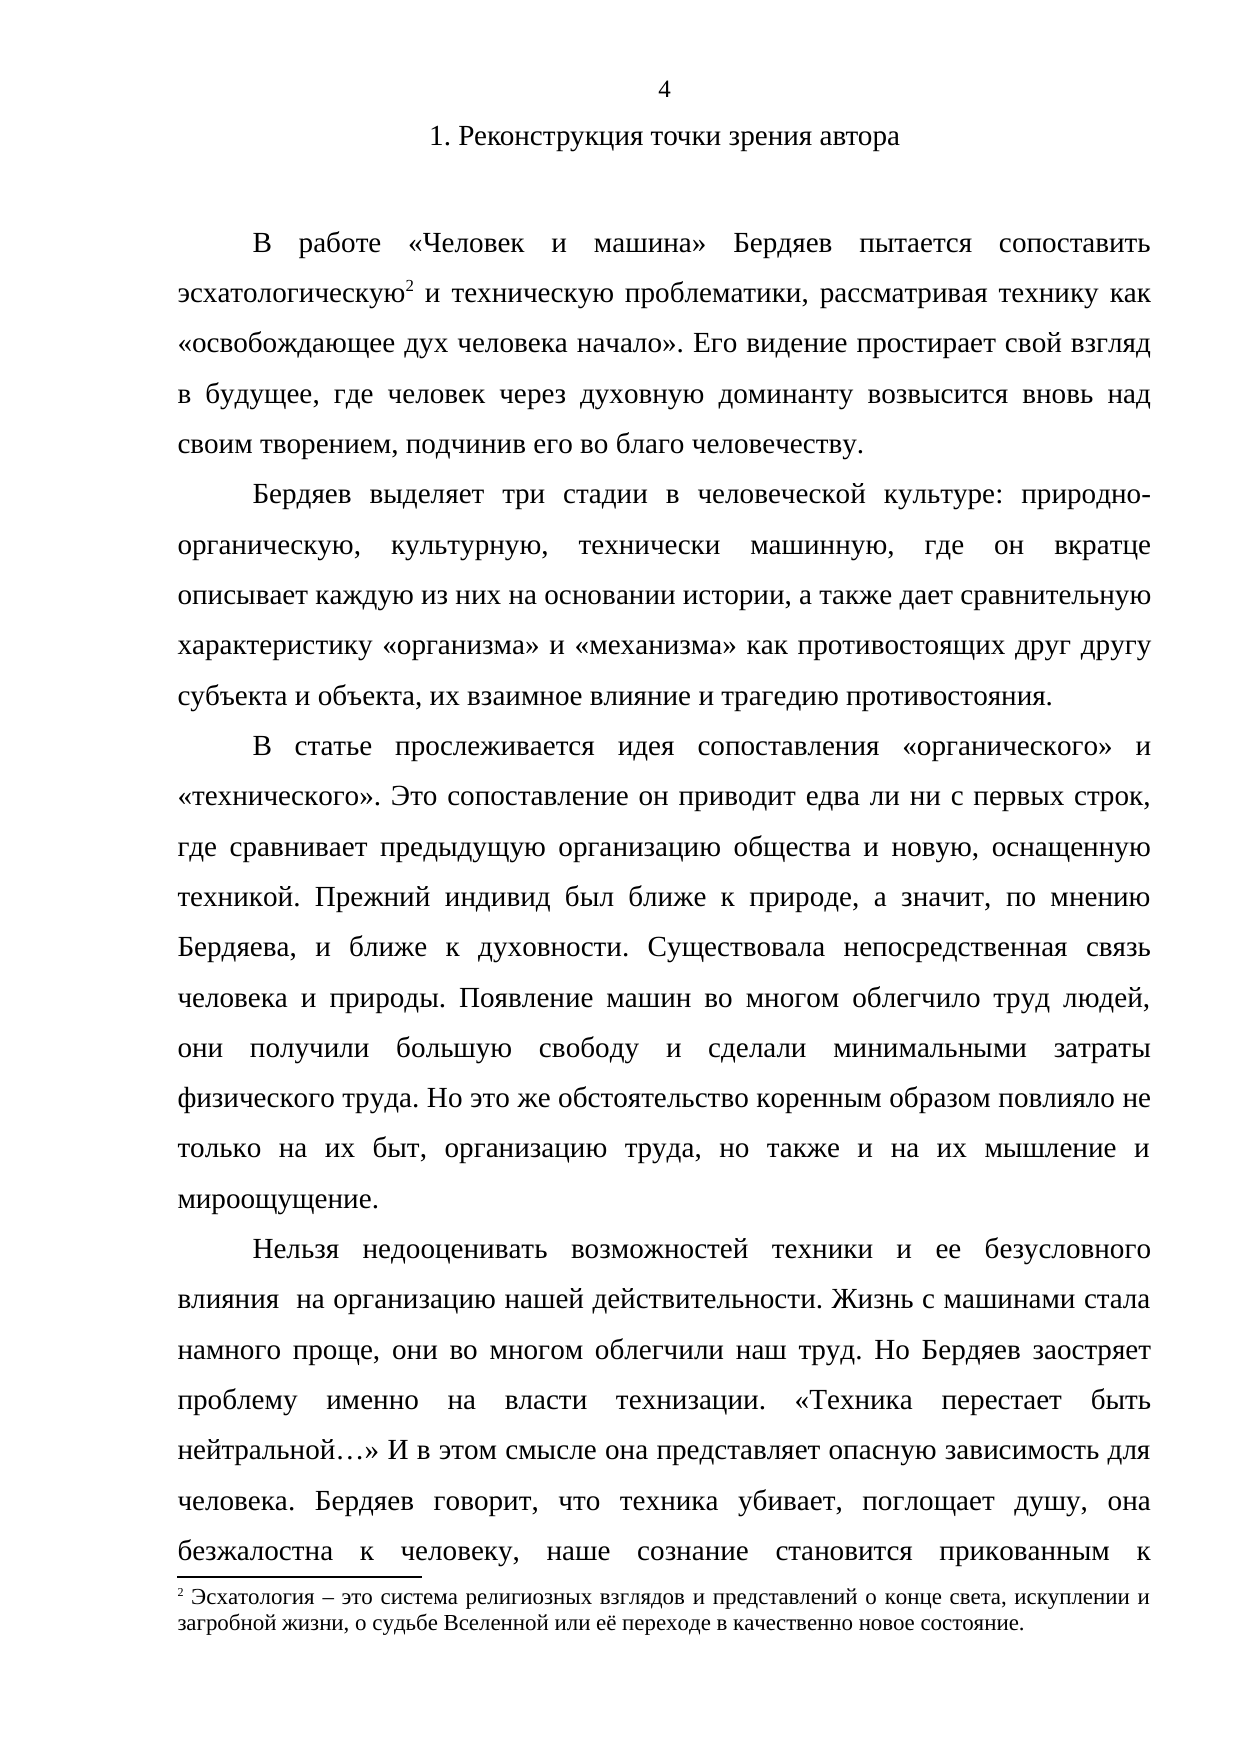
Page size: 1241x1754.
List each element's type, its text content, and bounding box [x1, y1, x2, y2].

text Бердяев выделяет три стадии в человеческой культуре: природно-органическую, культурную, технически машинную, где он вкратце описывает каждую из них на основании истории, а также дает сравнительную характеристику «организма» и «механизма» как противостоящих друг другу субъекта и объекта, их взаимное влияние и трагедию противостояния. [177, 477, 1152, 711]
text В работе «Человек и машина» Бердяев пытается сопоставить эсхатологическую и техническую проблематики, рассматривая технику как «освобождающее дух человека начало». Его видение простирает свой взгляд в будущее, где человек через духовную доминанту возвысится вновь над своим творением, подчинив его во благо человечеству. [177, 225, 1152, 460]
text В статье прослеживается идея сопоставления «органического» и «технического». Это сопоставление он приводит едва ли ни с первых строк, где сравнивает предыдущую организацию общества и новую, оснащенную техникой. Прежний индивид был ближе к природе, а значит, по мнению Бердяева, и ближе к духовности. Существовала непосредственная связь человека и природы. Появление машин во многом облегчило труд людей, они получили большую свободу и сделали минимальными затраты физического труда. Но это же обстоятельство коренным образом повлияло не только на их быт, организацию труда, но также и на их мышление и мироощущение. [177, 728, 1152, 1214]
subtitle 1. Реконструкция точки зрения автора [177, 118, 1152, 152]
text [177, 1231, 1152, 1567]
